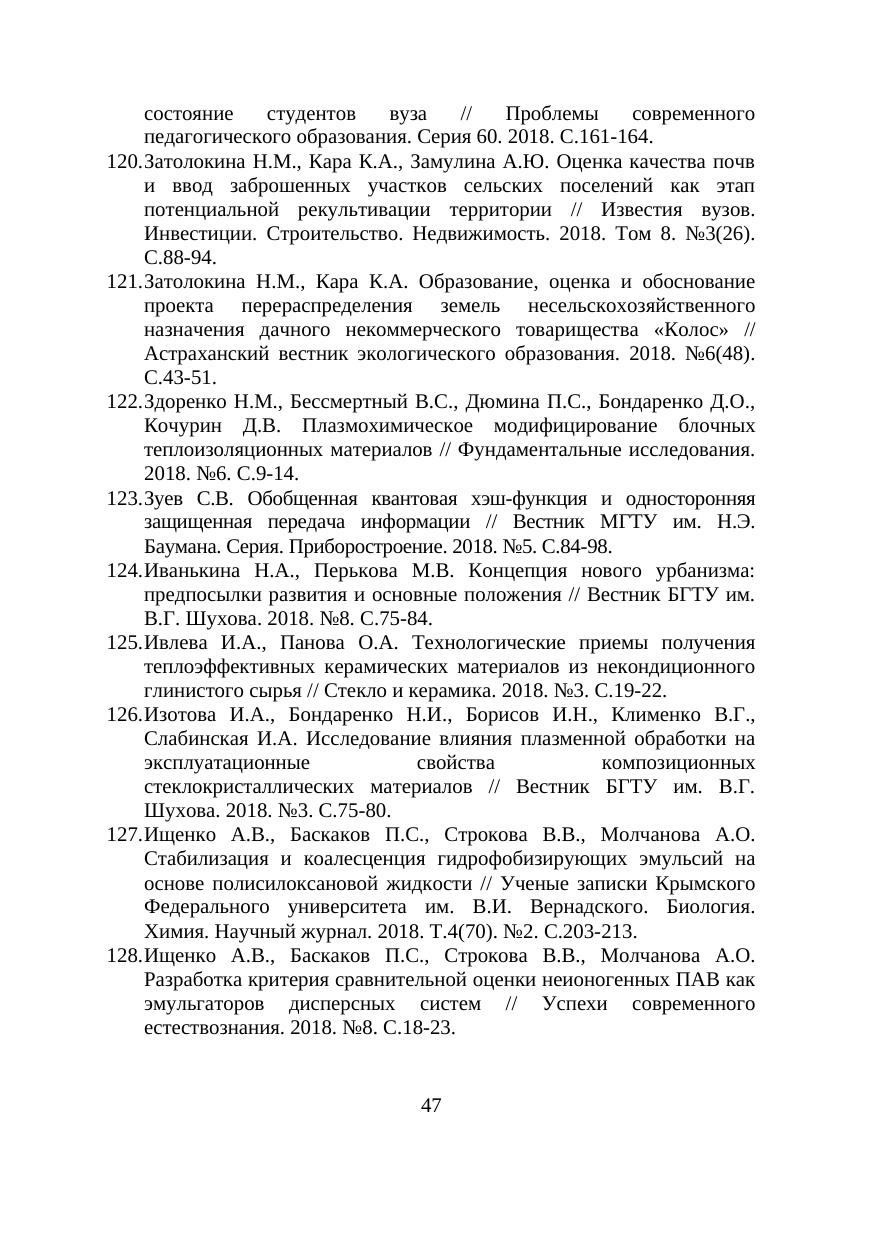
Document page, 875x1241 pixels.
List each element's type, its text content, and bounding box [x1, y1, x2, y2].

list Здоренко Н.М., Бессмертный В.С., Дюмина П.С., Бондаренко Д.О., Кочурин Д.В. Плазмохимическое модифицирование блочных теплоизоляционных материалов // Фундаментальные исследования. 2018. №6. С.9-14. [106, 389, 756, 485]
list Зуев С.В. Обобщенная квантовая хэш-функция и односторонняя защищенная передача информации // Вестник МГТУ им. Н.Э. Баумана. Серия. Приборостроение. 2018. №5. С.84-98. [106, 485, 756, 558]
list Изотова И.А., Бондаренко Н.И., Борисов И.Н., Клименко В.Г., Слабинская И.А. Исследование влияния плазменной обработки на эксплуатационные свойства композиционных стеклокристаллических материалов // Вестник БГТУ им. В.Г. Шухова. 2018. №3. С.75-80. [106, 702, 756, 822]
list Затолокина Н.М., Кара К.А., Замулина А.Ю. Оценка качества почв и ввод заброшенных участков сельских поселений как этап потенциальной рекультивации территории // Известия вузов. Инвестиции. Строительство. Недвижимость. 2018. Том 8. №3(26). С.88-94. [106, 148, 756, 269]
list Затолокина Н.М., Кара К.А. Образование, оценка и обоснование проекта перераспределения земель несельскохозяйственного назначения дачного некоммерческого товарищества «Колос» // Астраханский вестник экологического образования. 2018. №6(48). С.43-51. [106, 269, 756, 389]
list Ивлева И.А., Панова О.А. Технологические приемы получения теплоэффективных керамических материалов из некондиционного глинистого сырья // Стекло и керамика. 2018. №3. С.19-22. [106, 630, 756, 702]
list Иванькина Н.А., Перькова М.В. Концепция нового урбанизма: предпосылки развития и основные положения // Вестник БГТУ им. В.Г. Шухова. 2018. №8. С.75-84. [106, 558, 756, 630]
list Ищенко А.В., Баскаков П.С., Строкова В.В., Молчанова А.О. Стабилизация и коалесценция гидрофобизирующих эмульсий на основе полисилоксановой жидкости // Ученые записки Крымского Федерального университета им. В.И. Вернадского. Биология. Химия. Научный журнал. 2018. Т.4(70). №2. С.203-213. [106, 822, 756, 943]
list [106, 100, 756, 148]
list Ищенко А.В., Баскаков П.С., Строкова В.В., Молчанова А.О. Разработка критерия сравнительной оценки неионогенных ПАВ как эмульгаторов дисперсных систем // Успехи современного естествознания. 2018. №8. С.18-23. [106, 943, 756, 1039]
